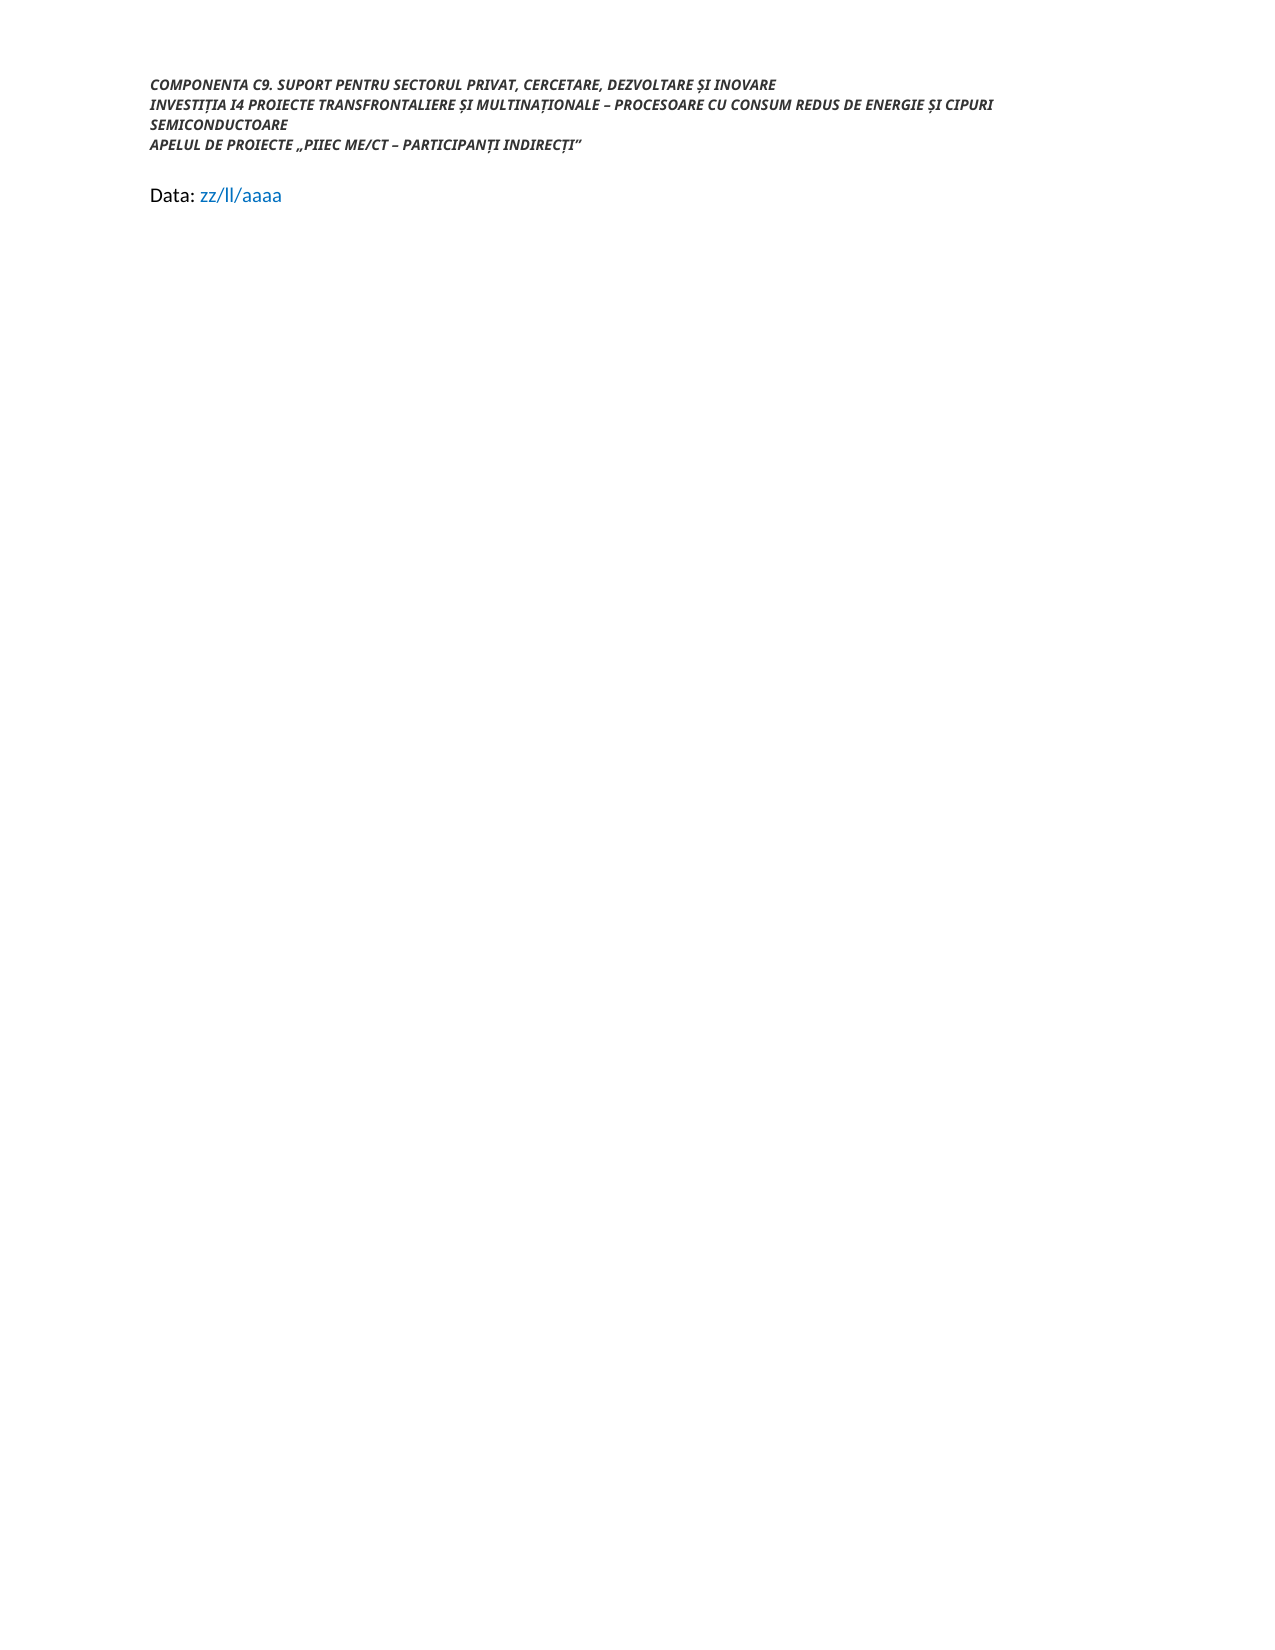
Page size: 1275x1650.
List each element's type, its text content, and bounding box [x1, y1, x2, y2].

text Data: zz/ll/aaaa [150, 183, 1125, 208]
